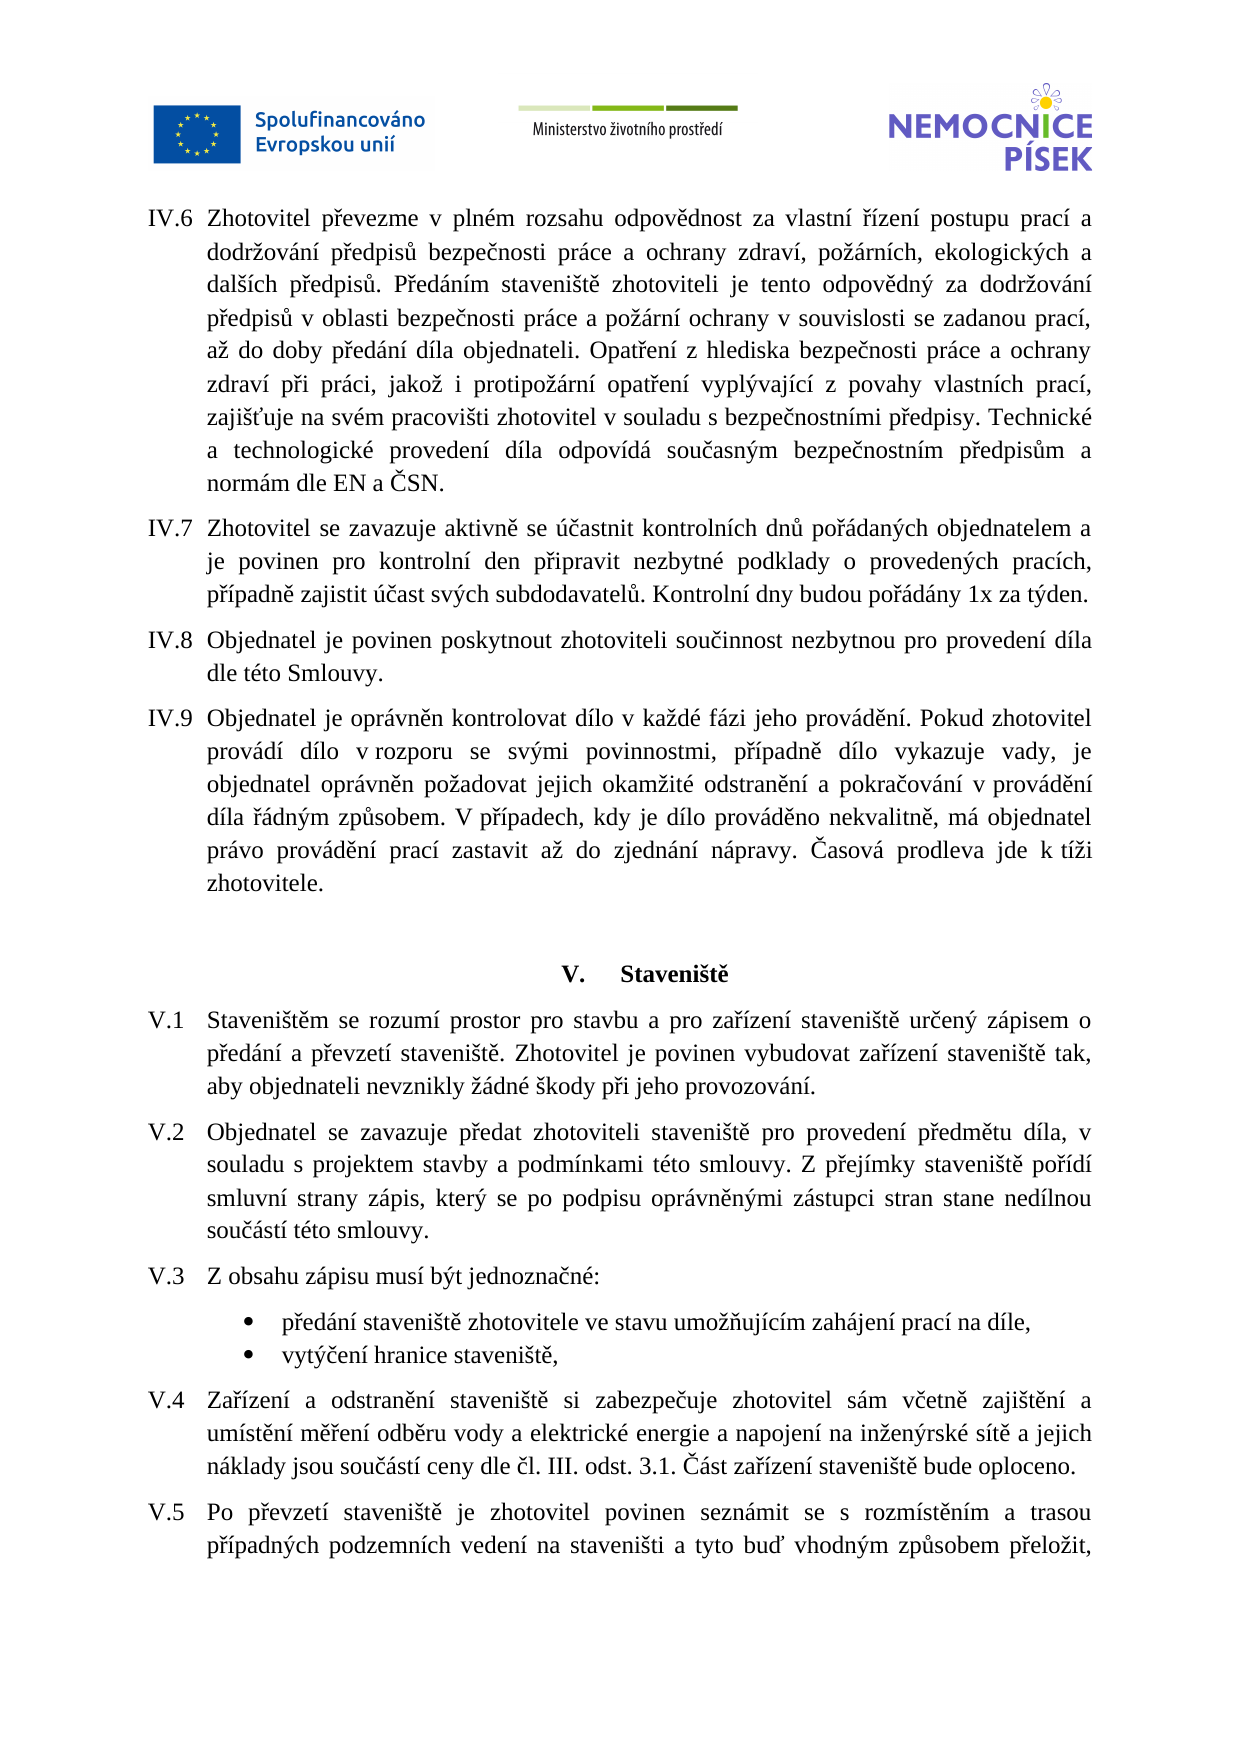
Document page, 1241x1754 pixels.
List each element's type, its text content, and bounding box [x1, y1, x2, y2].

list Objednatel se zavazuje předat zhotoviteli staveniště pro provedení předmětu díla, v souladu s projektem stavby a podmínkami této smlouvy. Z přejímky staveniště pořídí smluvní strany zápis, který se po podpisu oprávněnými zástupci stran stane nedílnou součástí této smlouvy. [148, 1117, 1093, 1244]
list Zhotovitel se zavazuje aktivně se účastnit kontrolních dnů pořádaných objednatelem a je povinen pro kontrolní den připravit nezbytné podklady o provedených pracích, případně zajistit účast svých subdodavatelů. Kontrolní dny budou pořádány 1x za týden. [148, 513, 1093, 608]
list Z obsahu zápisu musí být jednoznačné: [148, 1261, 1093, 1290]
list Zařízení a odstranění staveniště si zabezpečuje zhotovitel sám včetně zajištění a umístění měření odběru vody a elektrické energie a napojení na inženýrské sítě a jejich náklady jsou součástí ceny dle čl. III. odst. 3.1. Část zařízení staveniště bude oploceno. [148, 1385, 1093, 1480]
picture [497, 73, 759, 171]
list Objednatel je povinen poskytnout zhotoviteli součinnost nezbytnou pro provedení díla dle této Smlouvy. [148, 625, 1093, 687]
picture [147, 96, 436, 171]
list Zhotovitel převezme v plném rozsahu odpovědnost za vlastní řízení postupu prací a dodržování předpisů bezpečnosti práce a ochrany zdraví, požárních, ekologických a dalších předpisů. Předáním staveniště zhotoviteli je tento odpovědný za dodržování předpisů v oblasti bezpečnosti práce a požární ochrany v souvislosti se zadanou prací, až do doby předání díla objednateli. Opatření z hlediska bezpečnosti práce a ochrany zdraví při práci, jakož i protipožární opatření vyplývající z povahy vlastních prací, zajišťuje na svém pracovišti zhotovitel v souladu s bezpečnostními předpisy. Technické a technologické provedení díla odpovídá současným bezpečnostním předpisům a normám dle EN a ČSN. [148, 203, 1093, 496]
picture [889, 83, 1093, 171]
list Objednatel je oprávněn kontrolovat dílo v každé fázi jeho provádění. Pokud zhotovitel provádí dílo v rozporu se svými povinnostmi, případně dílo vykazuje vady, je objednatel oprávněn požadovat jejich okamžité odstranění a pokračování v provádění díla řádným způsobem. V případech, kdy je dílo prováděno nekvalitně, má objednatel právo provádění prací zastavit až do zjednání nápravy. Časová prodleva jde k tíži zhotovitele. [148, 703, 1093, 897]
list vytýčení hranice staveniště, [244, 1340, 1093, 1368]
list předání staveniště zhotovitele ve stavu umožňujícím zahájení prací na díle, [244, 1307, 1093, 1335]
list Staveništěm se rozumí prostor pro stavbu a pro zařízení staveniště určený zápisem o předání a převzetí staveniště. Zhotovitel je povinen vybudovat zařízení staveniště tak, aby objednateli nevznikly žádné škody při jeho provozování. [148, 1005, 1093, 1100]
list Staveniště [561, 959, 1093, 988]
